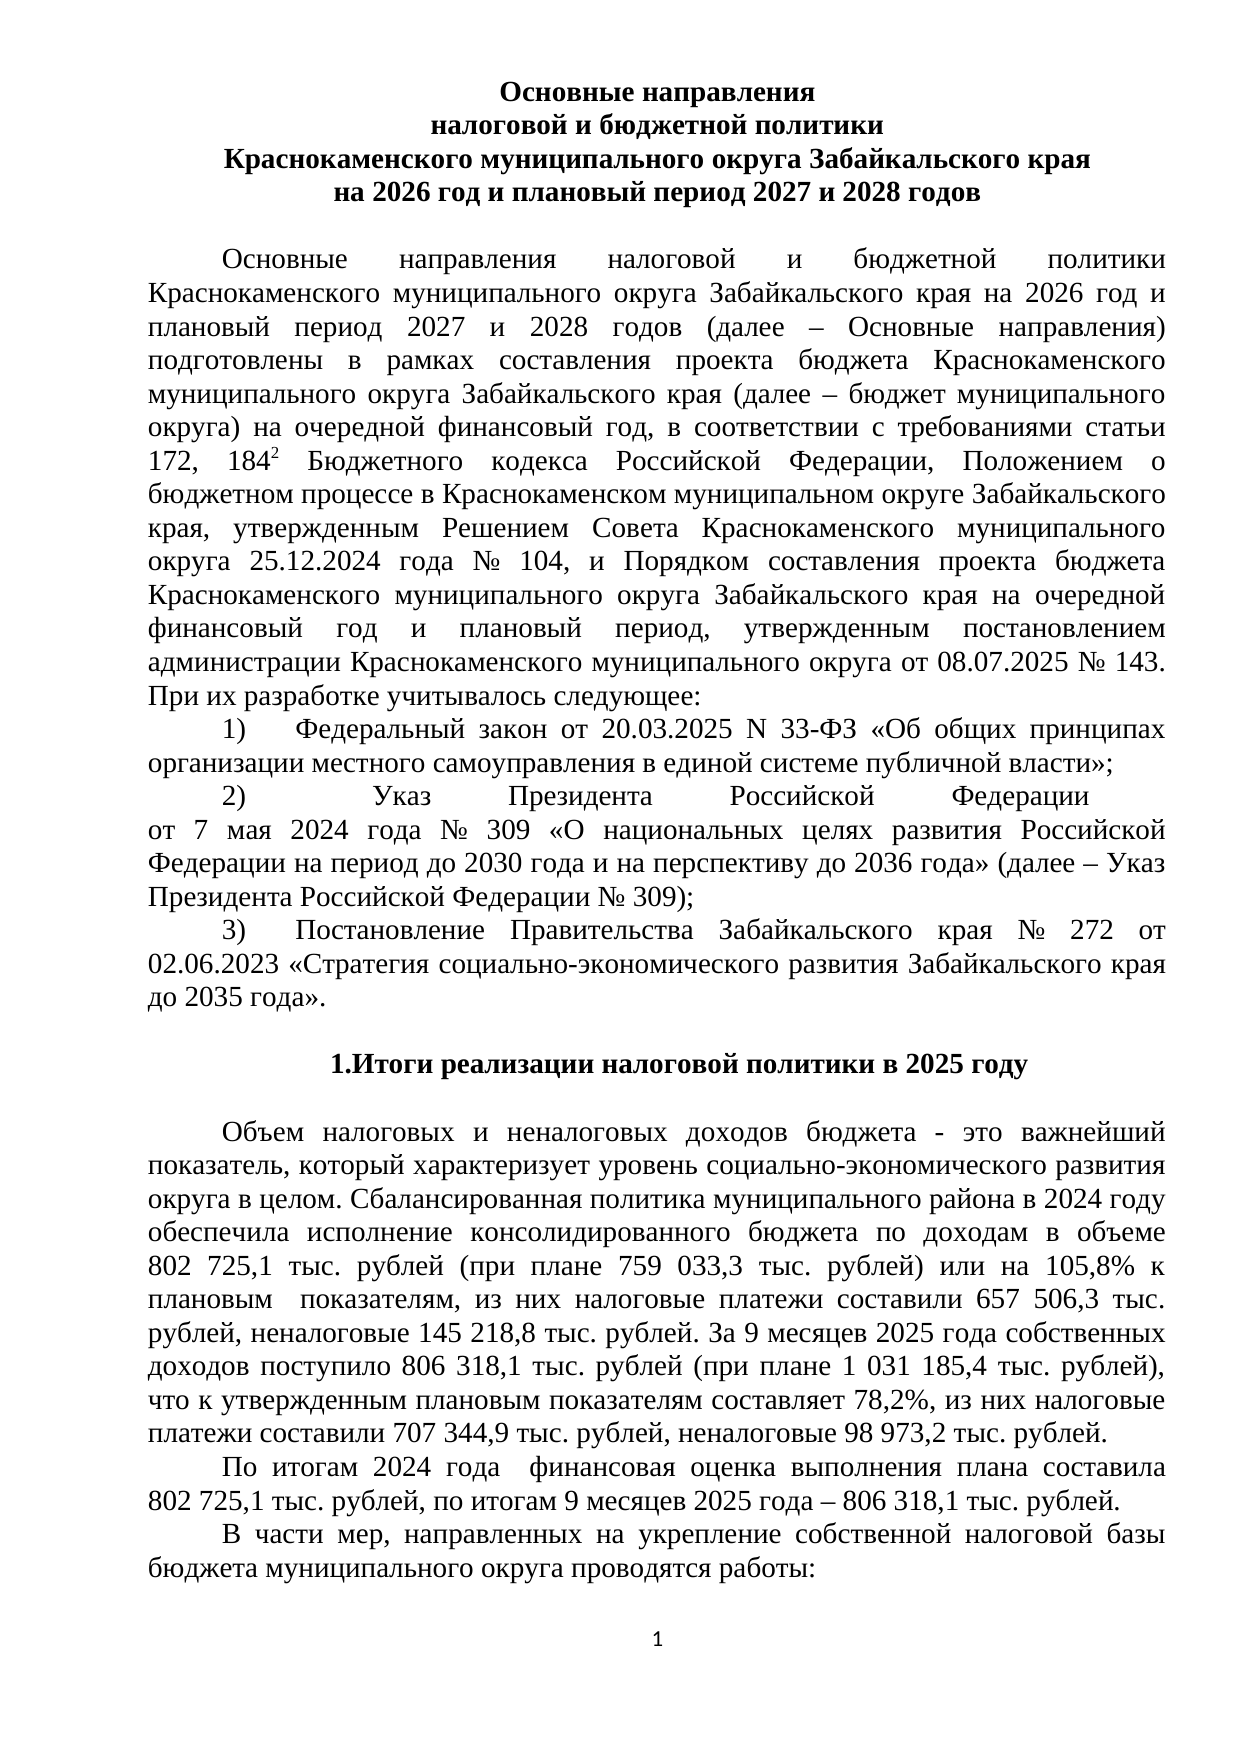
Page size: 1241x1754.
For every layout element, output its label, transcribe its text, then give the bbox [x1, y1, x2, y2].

text Краснокаменского муниципального округа Забайкальского края [148, 141, 1167, 174]
list Федеральный закон от 20.03.2025 N 33-ФЗ «Об общих принципах организации местного самоуправления в единой системе публичной власти»; [148, 711, 1167, 778]
text Основные направления [148, 74, 1167, 107]
text на 2026 год и плановый период 2027 и 2028 годов [148, 174, 1167, 208]
text налоговой и бюджетной политики [148, 107, 1167, 141]
text По итогам 2024 года финансовая оценка выполнения плана составила 802 725,1 тыс. рублей, по итогам 9 месяцев 2025 года – 806 318,1 тыс. рублей. [148, 1449, 1167, 1516]
text 1.Итоги реализации налоговой политики в 2025 году [148, 1047, 1167, 1080]
list Постановление Правительства Забайкальского края № 272 от 02.06.2023 «Стратегия социально-экономического развития Забайкальского края до 2035 года». [148, 912, 1167, 1013]
text В части мер, направленных на укрепление собственной налоговой базы бюджета муниципального округа проводятся работы: [148, 1516, 1167, 1583]
text Объем налоговых и неналоговых доходов бюджета - это важнейший показатель, который характеризует уровень социально-экономического развития округа в целом. Сбалансированная политика муниципального района в 2024 году обеспечила исполнение консолидированного бюджета по доходам в объеме 802 725,1 тыс. рублей (при плане 759 033,3 тыс. рублей) или на 105,8% к плановым показателям, из них налоговые платежи составили 657 506,3 тыс. рублей, неналоговые 145 218,8 тыс. рублей. За 9 месяцев 2025 года собственных доходов поступило 806 318,1 тыс. рублей (при плане 1 031 185,4 тыс. рублей), что к утвержденным плановым показателям составляет 78,2%, из них налоговые платежи составили 707 344,9 тыс. рублей, неналоговые 98 973,2 тыс. рублей. [148, 1114, 1167, 1449]
text Основные направления налоговой и бюджетной политики Краснокаменского муниципального округа Забайкальского края на 2026 год и плановый период 2027 и 2028 годов (далее – Основные направления) подготовлены в рамках составления проекта бюджета Краснокаменского муниципального округа Забайкальского края (далее – бюджет муниципального округа) на очередной финансовый год, в соответствии с требованиями статьи 172, 1842 Бюджетного кодекса Российской Федерации, Положением о бюджетном процессе в Краснокаменском муниципальном округе Забайкальского края, утвержденным Решением Совета Краснокаменского муниципального округа 25.12.2024 года № 104, и Порядком составления проекта бюджета Краснокаменского муниципального округа Забайкальского края на очередной финансовый год и плановый период, утвержденным постановлением администрации Краснокаменского муниципального округа от 08.07.2025 № 143. При их разработке учитывалось следующее: [148, 242, 1167, 711]
list Указ Президента Российской Федерации от 7 мая 2024 года № 309 «О национальных целях развития Российской Федерации на период до 2030 года и на перспективу до 2036 года» (далее – Указ Президента Российской Федерации № 309); [148, 778, 1167, 912]
